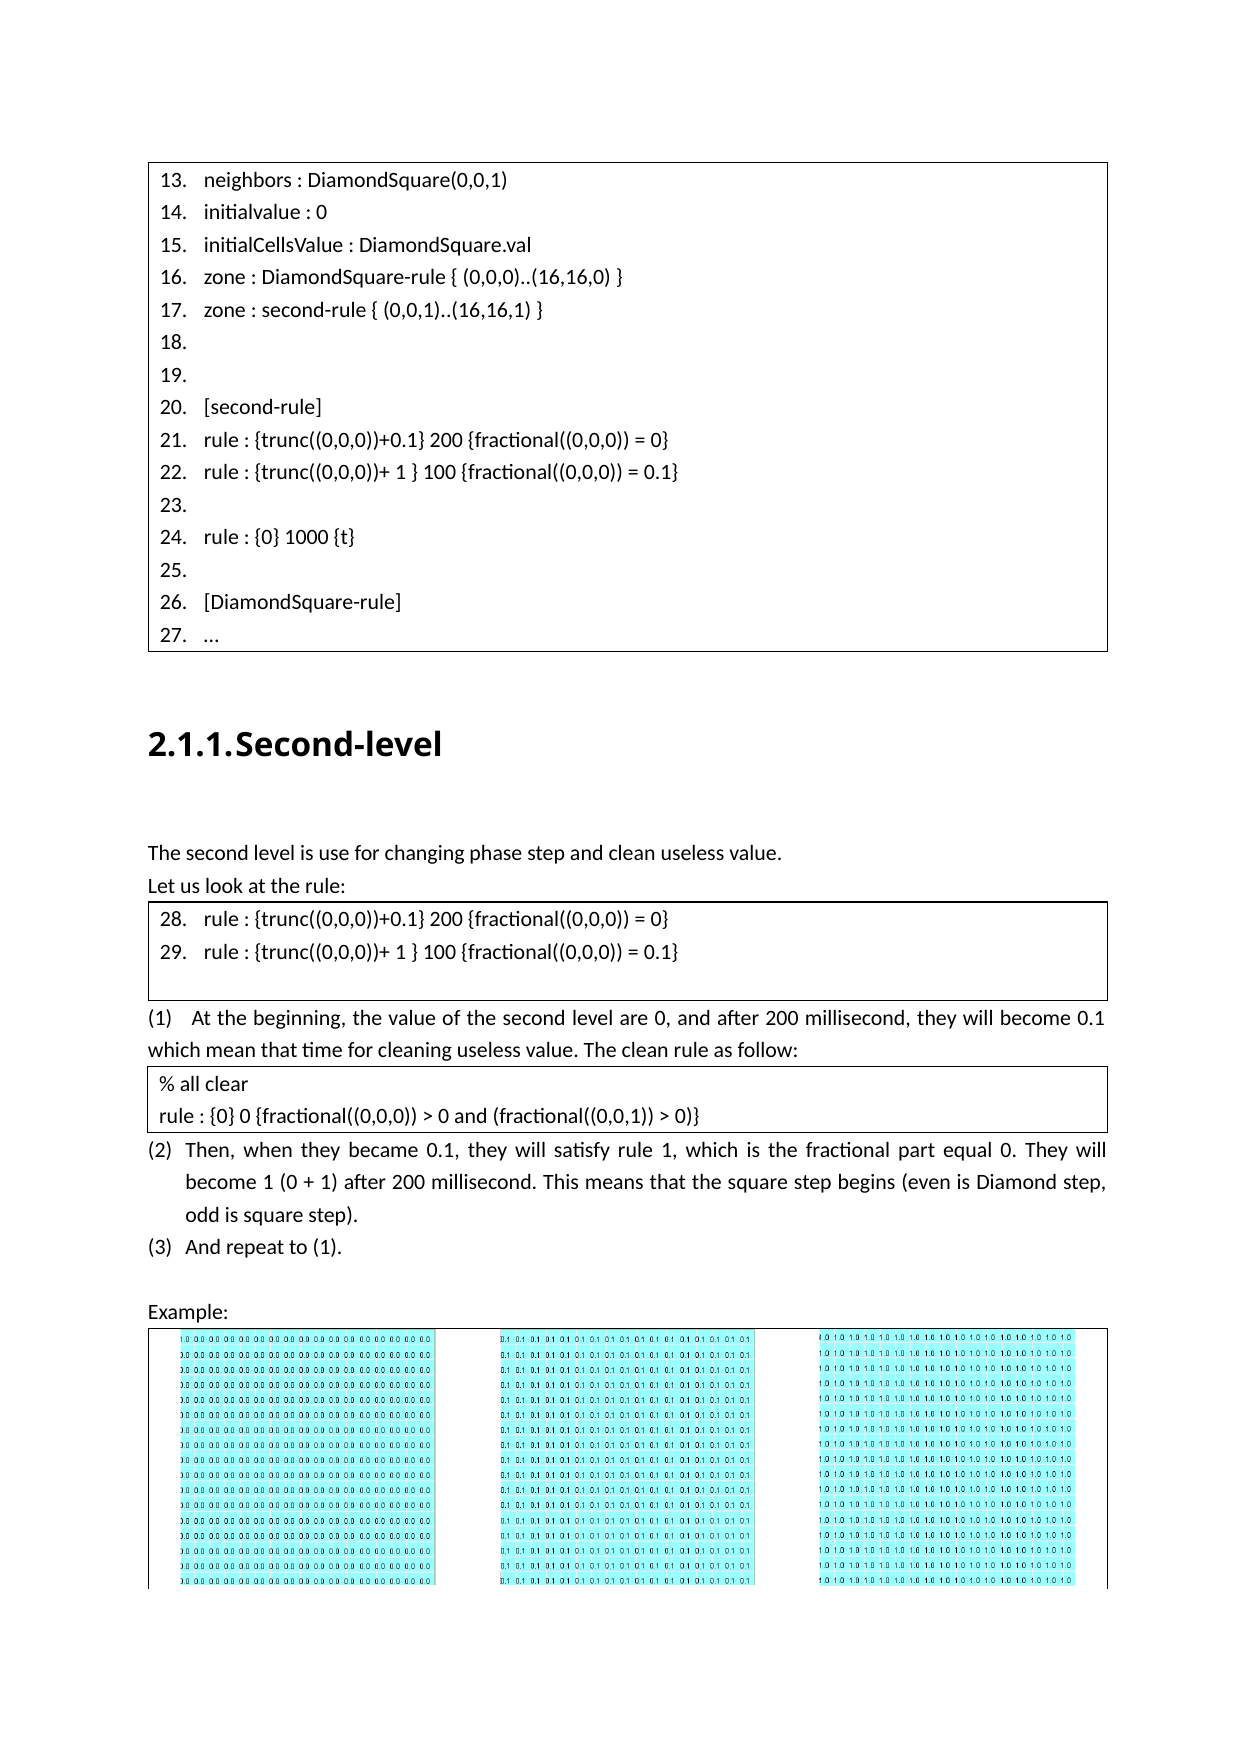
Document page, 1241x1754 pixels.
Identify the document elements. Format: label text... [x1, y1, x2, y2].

table_header % all clear rule : {0} 0 {fractional((0,0,0)) > 0 and (fractional((0,0,1)) > 0)} [148, 1067, 1107, 1132]
picture [180, 1329, 436, 1585]
table_header [788, 1329, 1107, 1589]
text The second level is use for changing phase step and clean useless value. [148, 836, 1107, 869]
list And repeat to (1). [148, 1231, 1107, 1263]
text Let us look at the rule: [148, 869, 1107, 901]
text Example: [148, 1296, 1107, 1328]
subtitle Second-level [148, 711, 1107, 776]
list At the beginning, the value of the second level are 0, and after 200 millisecond, they will become 0.1 which mean that time for cleaning useless value. The clean rule as follow: [148, 1001, 1107, 1066]
table_header rule : {trunc((0,0,0))+0.1} 200 {fractional((0,0,0)) = 0} rule : {trunc((0,0,0))+ 1 } 100 {fractional((0,0,0)) = 0.1} [149, 903, 1107, 1000]
table_header [468, 1329, 787, 1589]
picture [500, 1329, 755, 1585]
table_header [149, 1329, 468, 1589]
list Then, when they became 0.1, they will satisfy rule 1, which is the fractional part equal 0. They will become 1 (0 + 1) after 200 millisecond. This means that the square step begins (even is Diamond step, odd is square step). [148, 1133, 1107, 1231]
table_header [149, 163, 1107, 651]
picture [819, 1329, 1075, 1586]
